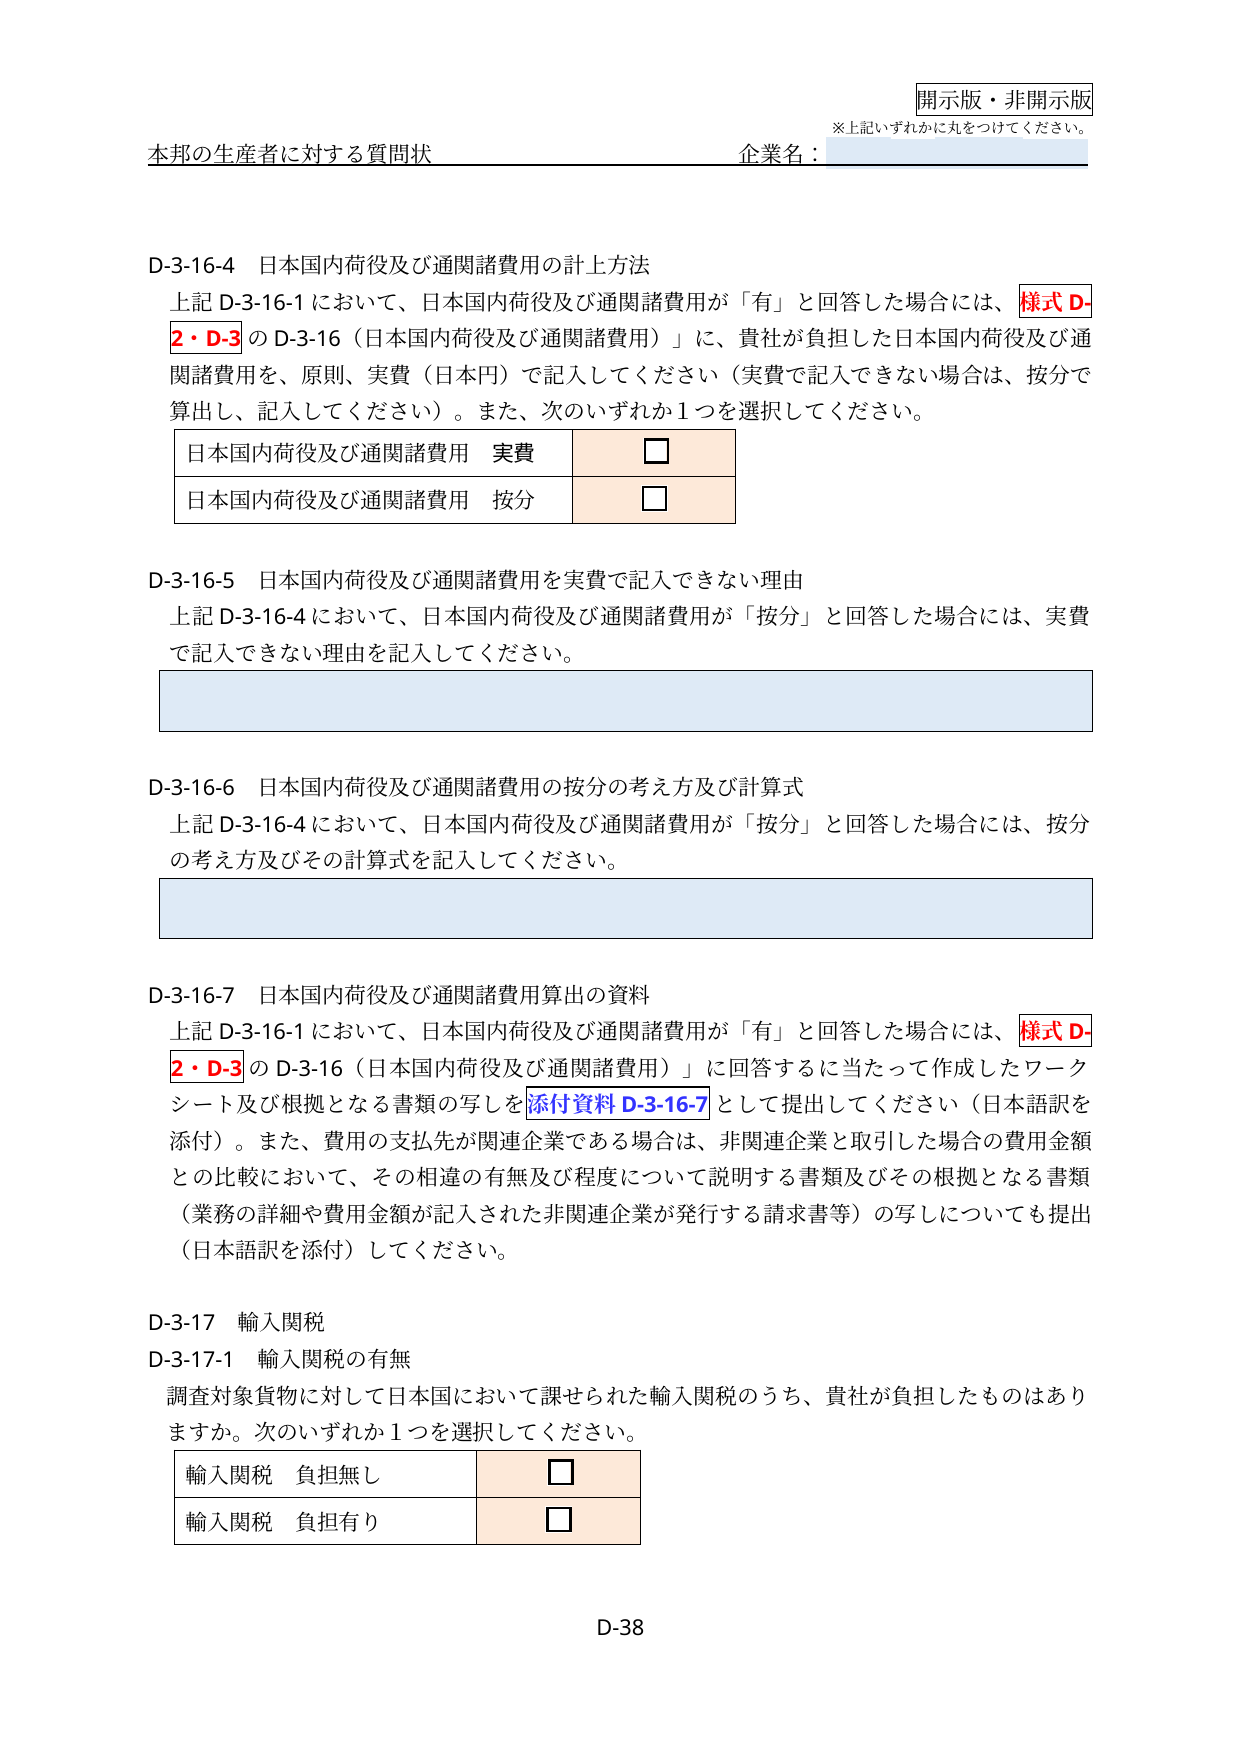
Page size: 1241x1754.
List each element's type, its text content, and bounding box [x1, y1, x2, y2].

subtitle 輸入関税 [148, 1304, 1092, 1340]
text 調査対象貨物に対して日本国において課せられた輸入関税のうち、貴社が負担したものはありますか。次のいずれか１つを選択してください。 [166, 1377, 1092, 1449]
table_header [573, 430, 735, 476]
text 上記D-3-16-4において、日本国内荷役及び通関諸費用が「按分」と回答した場合には、実費で記入できない理由を記入してください。 [169, 597, 1092, 670]
table_cell [477, 1498, 640, 1544]
text 上記D-3-16-1において、日本国内荷役及び通関諸費用が「有」と回答した場合には、様式D-2・D-3のD-3-16（日本国内荷役及び通関諸費用）」に回答するに当たって作成したワークシート及び根拠となる書類の写しを添付資料D-3-16-7として提出してください（日本語訳を添付）。また、費用の支払先が関連企業である場合は、非関連企業と取引した場合の費用金額との比較において、その相違の有無及び程度について説明する書類及びその根拠となる書類（業務の詳細や費用金額が記入された非関連企業が発行する請求書等）の写しについても提出（日本語訳を添付）してください。 [169, 1012, 1092, 1267]
text 上記D-3-16-1において、日本国内荷役及び通関諸費用が「有」と回答した場合には、様式D-2・D-3のD-3-16（日本国内荷役及び通関諸費用）」に、貴社が負担した日本国内荷役及び通関諸費用を、原則、実費（日本円）で記入してください（実費で記入できない場合は、按分で算出し、記入してください）。また、次のいずれか１つを選択してください。 [169, 283, 1092, 428]
subtitle 日本国内荷役及び通関諸費用を実費で記入できない理由 [148, 561, 1092, 597]
table_cell 日本国内荷役及び通関諸費用 按分 [175, 477, 572, 523]
subtitle 日本国内荷役及び通関諸費用の計上方法 [148, 246, 1092, 283]
subtitle 輸入関税の有無 [148, 1340, 1092, 1377]
table_header [477, 1451, 640, 1497]
table_cell [573, 477, 735, 523]
text 上記D-3-16-4において、日本国内荷役及び通関諸費用が「按分」と回答した場合には、按分の考え方及びその計算式を記入してください。 [169, 804, 1092, 877]
table_header [160, 671, 1092, 731]
subtitle 日本国内荷役及び通関諸費用の按分の考え方及び計算式 [148, 768, 1092, 804]
table_header 日本国内荷役及び通関諸費用 実費 [175, 430, 572, 476]
table_header 輸入関税 負担無し [175, 1451, 476, 1497]
table_header [160, 879, 1092, 938]
table_cell 輸入関税 負担有り [175, 1498, 476, 1544]
subtitle 日本国内荷役及び通関諸費用算出の資料 [148, 976, 1092, 1012]
